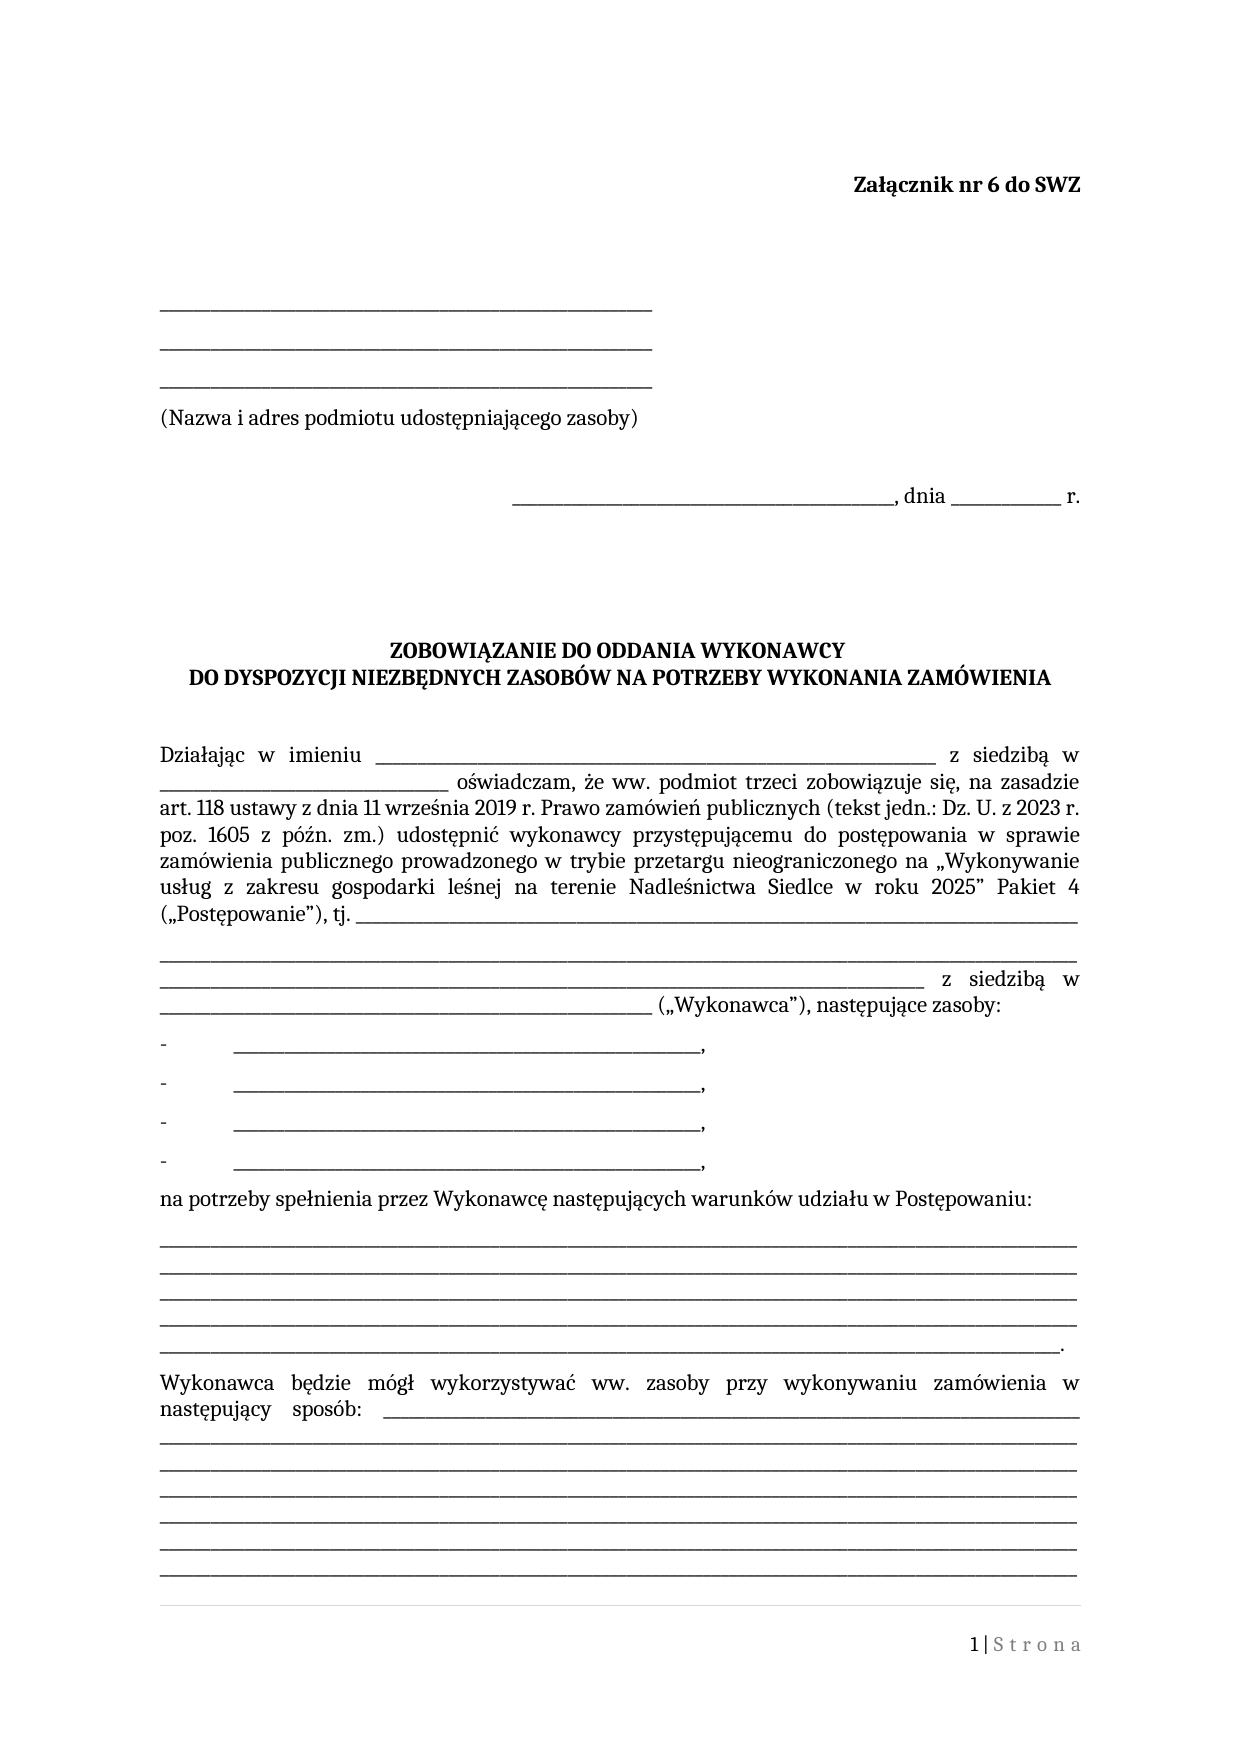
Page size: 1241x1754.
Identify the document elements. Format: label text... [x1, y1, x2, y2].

text Załącznik nr 6 do SWZ [159, 172, 1081, 198]
text __________________________________________________________________________________________________________________________________________________________________________________________________________________________________________________________________________________________________________________________________________________________________________________________________________________________________________________________________________________________________________________________________________________________. [159, 1225, 1081, 1357]
text - _______________________________________________________, [159, 1070, 1081, 1096]
text _____________________________________________, dnia _____________ r. [159, 483, 1081, 509]
text __________________________________________________________ [159, 288, 1081, 315]
text Działając w imieniu __________________________________________________________________ z siedzibą w __________________________________ oświadczam, że ww. podmiot trzeci zobowiązuje się, na zasadzie art. 118 ustawy z dnia 11 września 2019 r. Prawo zamówień publicznych (tekst jedn.: Dz. U. z 2023 r. poz. 1605 z późn. zm.) udostępnić wykonawcy przystępującemu do postępowania w sprawie zamówienia publicznego prowadzonego w trybie przetargu nieograniczonego na „Wykonywanie usług z zakresu gospodarki leśnej na terenie Nadleśnictwa Siedlce w roku 2025” Pakiet 4 („Postępowanie”), tj. _____________________________________________________________________________________ [159, 742, 1081, 927]
text __________________________________________________________ [159, 366, 1081, 393]
text - _______________________________________________________, [159, 1031, 1081, 1057]
text - _______________________________________________________, [159, 1108, 1081, 1135]
text __________________________________________________________ [159, 327, 1081, 354]
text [159, 1369, 1081, 1580]
text - _______________________________________________________, [159, 1147, 1081, 1174]
text na potrzeby spełnienia przez Wykonawcę następujących warunków udziału w Postępowaniu: [159, 1186, 1081, 1213]
text ______________________________________________________________________________________________________________________________________________________________________________________________________ z siedzibą w __________________________________________________________ („Wykonawca”), następujące zasoby: [159, 939, 1081, 1018]
text (Nazwa i adres podmiotu udostępniającego zasoby) [159, 405, 1081, 431]
text ZOBOWIĄZANIE DO ODDANIA WYKONAWCY DO DYSPOZYCJI NIEZBĘDNYCH ZASOBÓW NA POTRZEBY WYKONANIA ZAMÓWIENIA [159, 638, 1081, 691]
